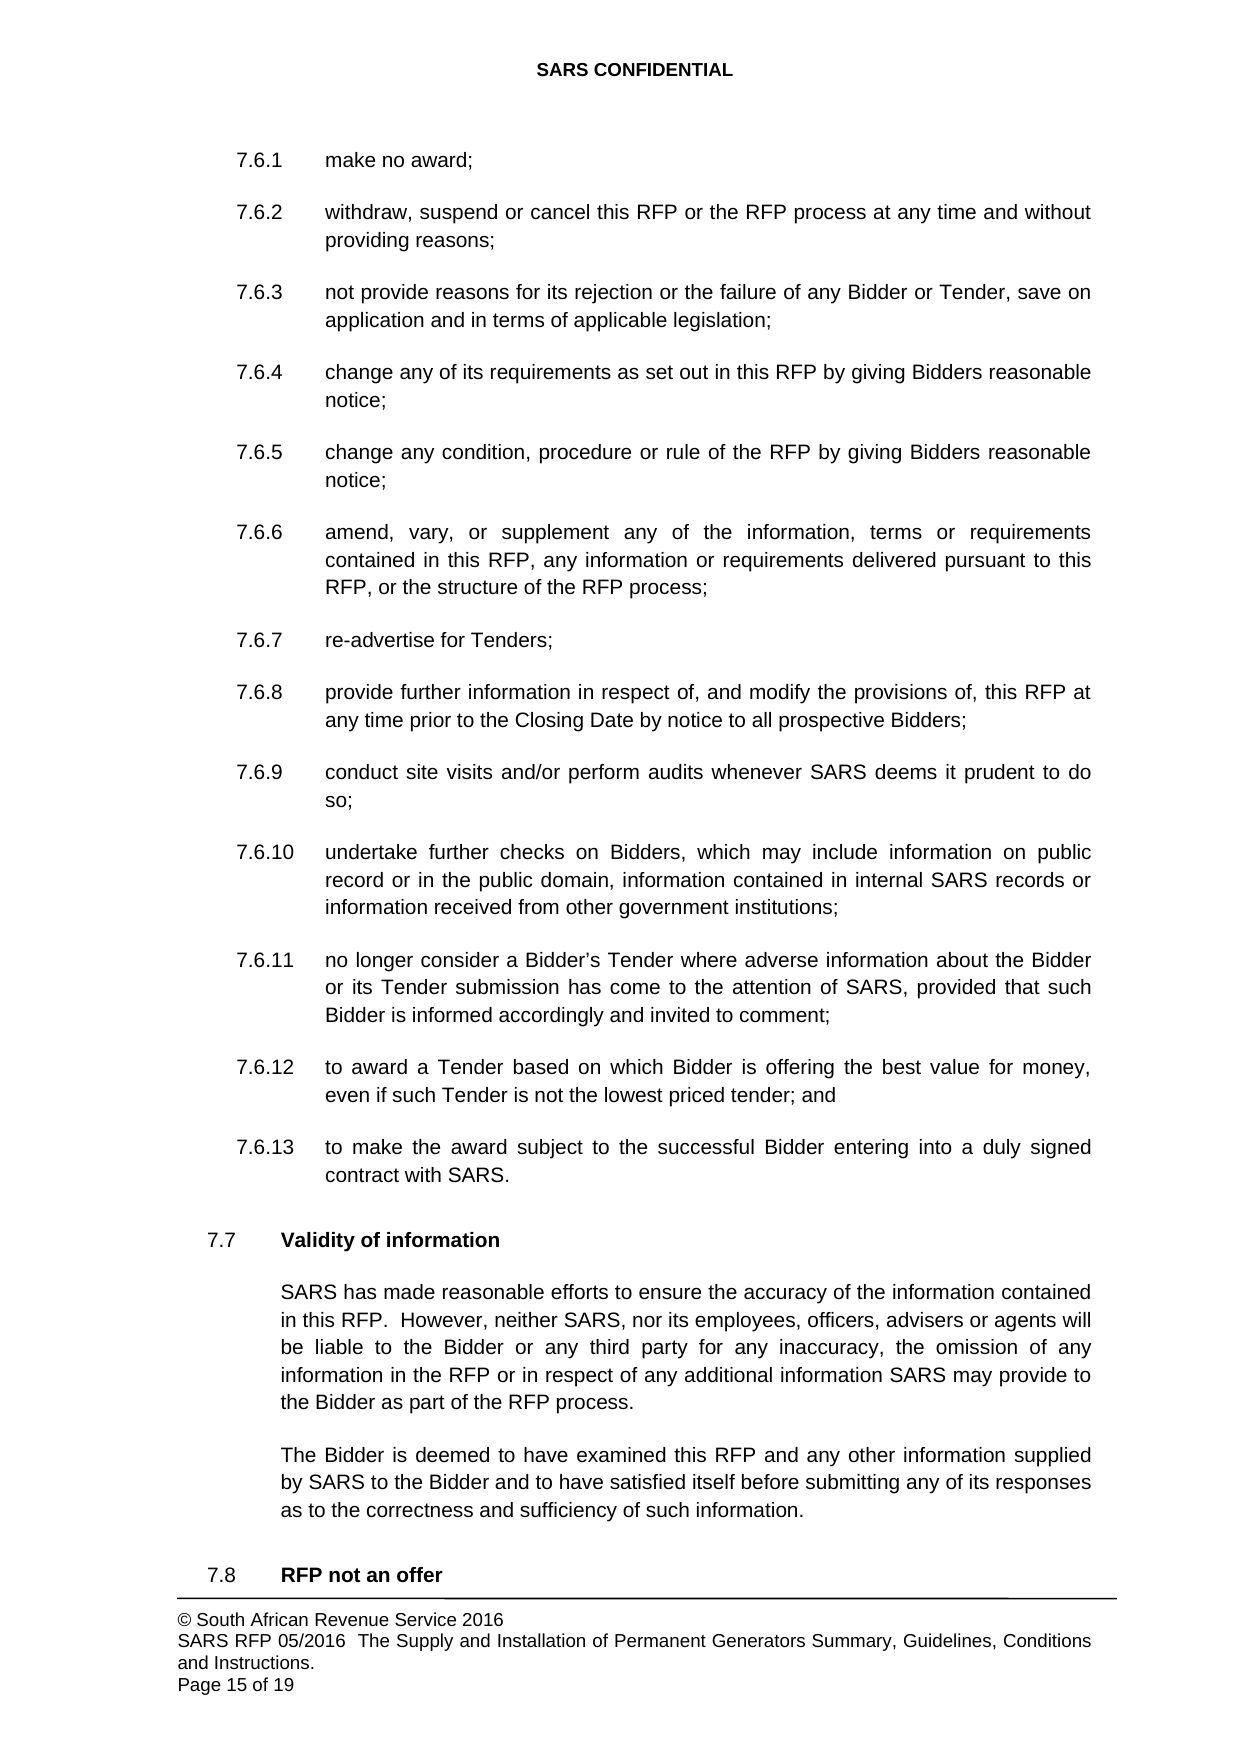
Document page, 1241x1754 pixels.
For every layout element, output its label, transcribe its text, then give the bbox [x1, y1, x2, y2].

text Validity of information [207, 1228, 1092, 1252]
text The Bidder is deemed to have examined this RFP and any other information supplied by SARS to the Bidder and to have satisfied itself before submitting any of its responses as to the correctness and sufficiency of such information. [280, 1443, 1092, 1522]
text provide further information in respect of, and modify the provisions of, this RFP at any time prior to the Closing Date by notice to all prospective Bidders; [236, 680, 1092, 732]
text to award a Tender based on which Bidder is offering the best value for money, even if such Tender is not the lowest priced tender; and [236, 1055, 1092, 1107]
text SARS has made reasonable efforts to ensure the accuracy of the information contained in this RFP. However, neither SARS, nor its employees, officers, advisers or agents will be liable to the Bidder or any third party for any inaccuracy, the omission of any information in the RFP or in respect of any additional information SARS may provide to the Bidder as part of the RFP process. [280, 1280, 1092, 1414]
text change any of its requirements as set out in this RFP by giving Bidders reasonable notice; [236, 360, 1092, 412]
text conduct site visits and/or perform audits whenever SARS deems it prudent to do so; [236, 760, 1092, 812]
text RFP not an offer [207, 1563, 1092, 1587]
text change any condition, procedure or rule of the RFP by giving Bidders reasonable notice; [236, 440, 1092, 492]
text amend, vary, or supplement any of the information, terms or requirements contained in this RFP, any information or requirements delivered pursuant to this RFP, or the structure of the RFP process; [236, 520, 1092, 599]
text no longer consider a Bidder’s Tender where adverse information about the Bidder or its Tender submission has come to the attention of SARS, provided that such Bidder is informed accordingly and invited to comment; [236, 948, 1092, 1027]
text make no award; [236, 148, 1092, 172]
text re-advertise for Tenders; [236, 628, 1092, 652]
text undertake further checks on Bidders, which may include information on public record or in the public domain, information contained in internal SARS records or information received from other government institutions; [236, 840, 1092, 919]
text to make the award subject to the successful Bidder entering into a duly signed contract with SARS. [236, 1135, 1092, 1187]
text not provide reasons for its rejection or the failure of any Bidder or Tender, save on application and in terms of applicable legislation; [236, 280, 1092, 332]
text withdraw, suspend or cancel this RFP or the RFP process at any time and without providing reasons; [236, 200, 1092, 252]
